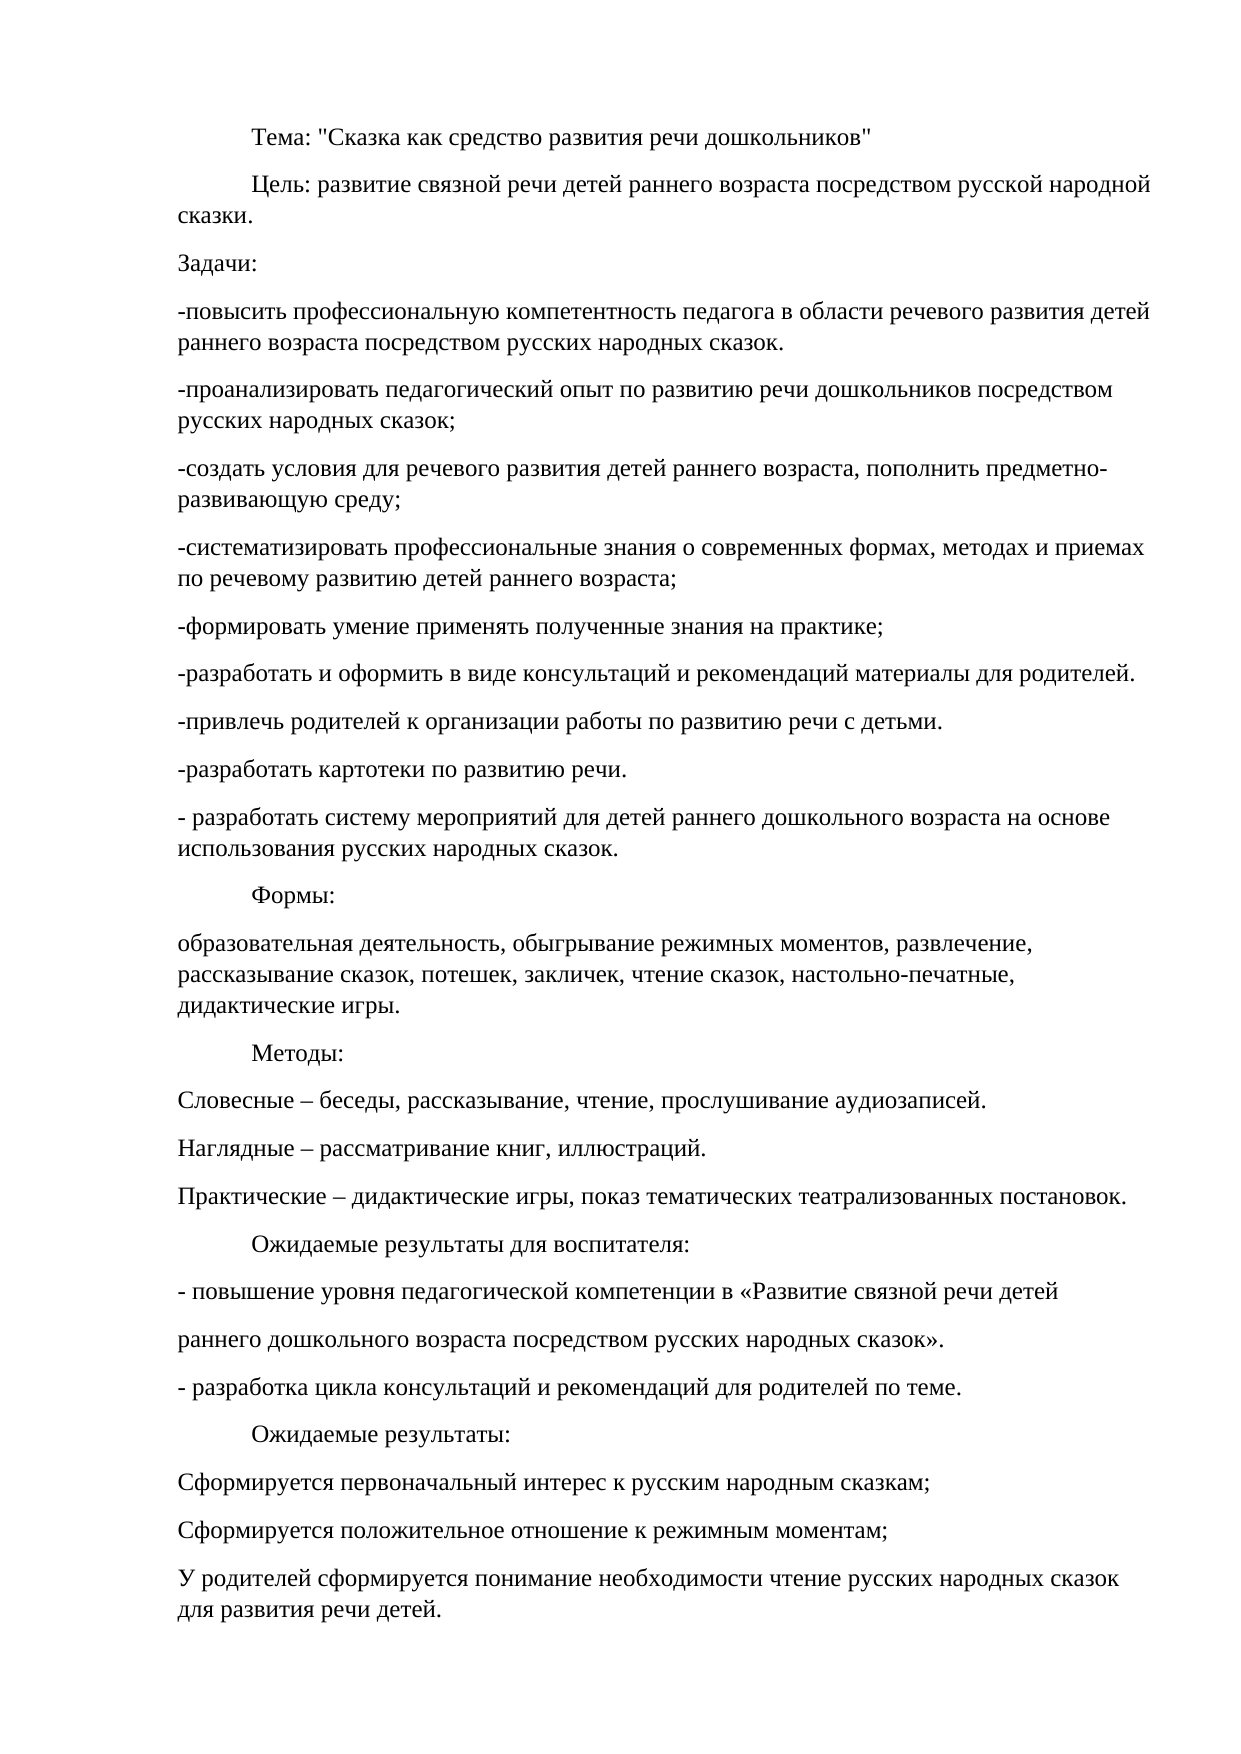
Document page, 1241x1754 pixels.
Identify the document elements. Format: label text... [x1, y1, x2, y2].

text образовательная деятельность, обыгрывание режимных моментов, развлечение, рассказывание сказок, потешек, закличек, чтение сказок, настольно-печатные, дидактические игры. [177, 928, 1152, 1019]
text Методы: [177, 1038, 1152, 1067]
text Тема: "Сказка как средство развития речи дошкольников" [177, 122, 1152, 150]
text Словесные – беседы, рассказывание, чтение, прослушивание аудиозаписей. [177, 1086, 1152, 1114]
text -создать условия для речевого развития детей раннего возраста, пополнить предметно-развивающую среду; [177, 453, 1152, 513]
text - разработать систему мероприятий для детей раннего дошкольного возраста на основе использования русских народных сказок. [177, 802, 1152, 861]
text Ожидаемые результаты: [177, 1419, 1152, 1448]
text Сформируется первоначальный интерес к русским народным сказкам; [177, 1467, 1152, 1496]
text -систематизировать профессиональные знания о современных формах, методах и приемах по речевому развитию детей раннего возраста; [177, 532, 1152, 592]
text - разработка цикла консультаций и рекомендаций для родителей по теме. [177, 1372, 1152, 1401]
text -разработать и оформить в виде консультаций и рекомендаций материалы для родителей. [177, 658, 1152, 687]
text Наглядные – рассматривание книг, иллюстраций. [177, 1133, 1152, 1162]
text -проанализировать педагогический опыт по развитию речи дошкольников посредством русских народных сказок; [177, 374, 1152, 434]
text Цель: развитие связной речи детей раннего возраста посредством русской народной сказки. [177, 169, 1152, 229]
text Задачи: [177, 248, 1152, 277]
text Формы: [177, 880, 1152, 909]
text - повышение уровня педагогической компетенции в «Развитие связной речи детей [177, 1276, 1152, 1305]
text Сформируется положительное отношение к режимным моментам; [177, 1515, 1152, 1544]
text Ожидаемые результаты для воспитателя: [177, 1229, 1152, 1257]
text -формировать умение применять полученные знания на практике; [177, 611, 1152, 639]
text Практические – дидактические игры, показ тематических театрализованных постановок. [177, 1181, 1152, 1210]
text -привлечь родителей к организации работы по развитию речи с детьми. [177, 706, 1152, 735]
text У родителей сформируется понимание необходимости чтение русских народных сказок для развития речи детей. [177, 1563, 1152, 1622]
text раннего дошкольного возраста посредством русских народных сказок». [177, 1324, 1152, 1353]
text -повысить профессиональную компетентность педагога в области речевого развития детей раннего возраста посредством русских народных сказок. [177, 296, 1152, 356]
text -разработать картотеки по развитию речи. [177, 754, 1152, 783]
